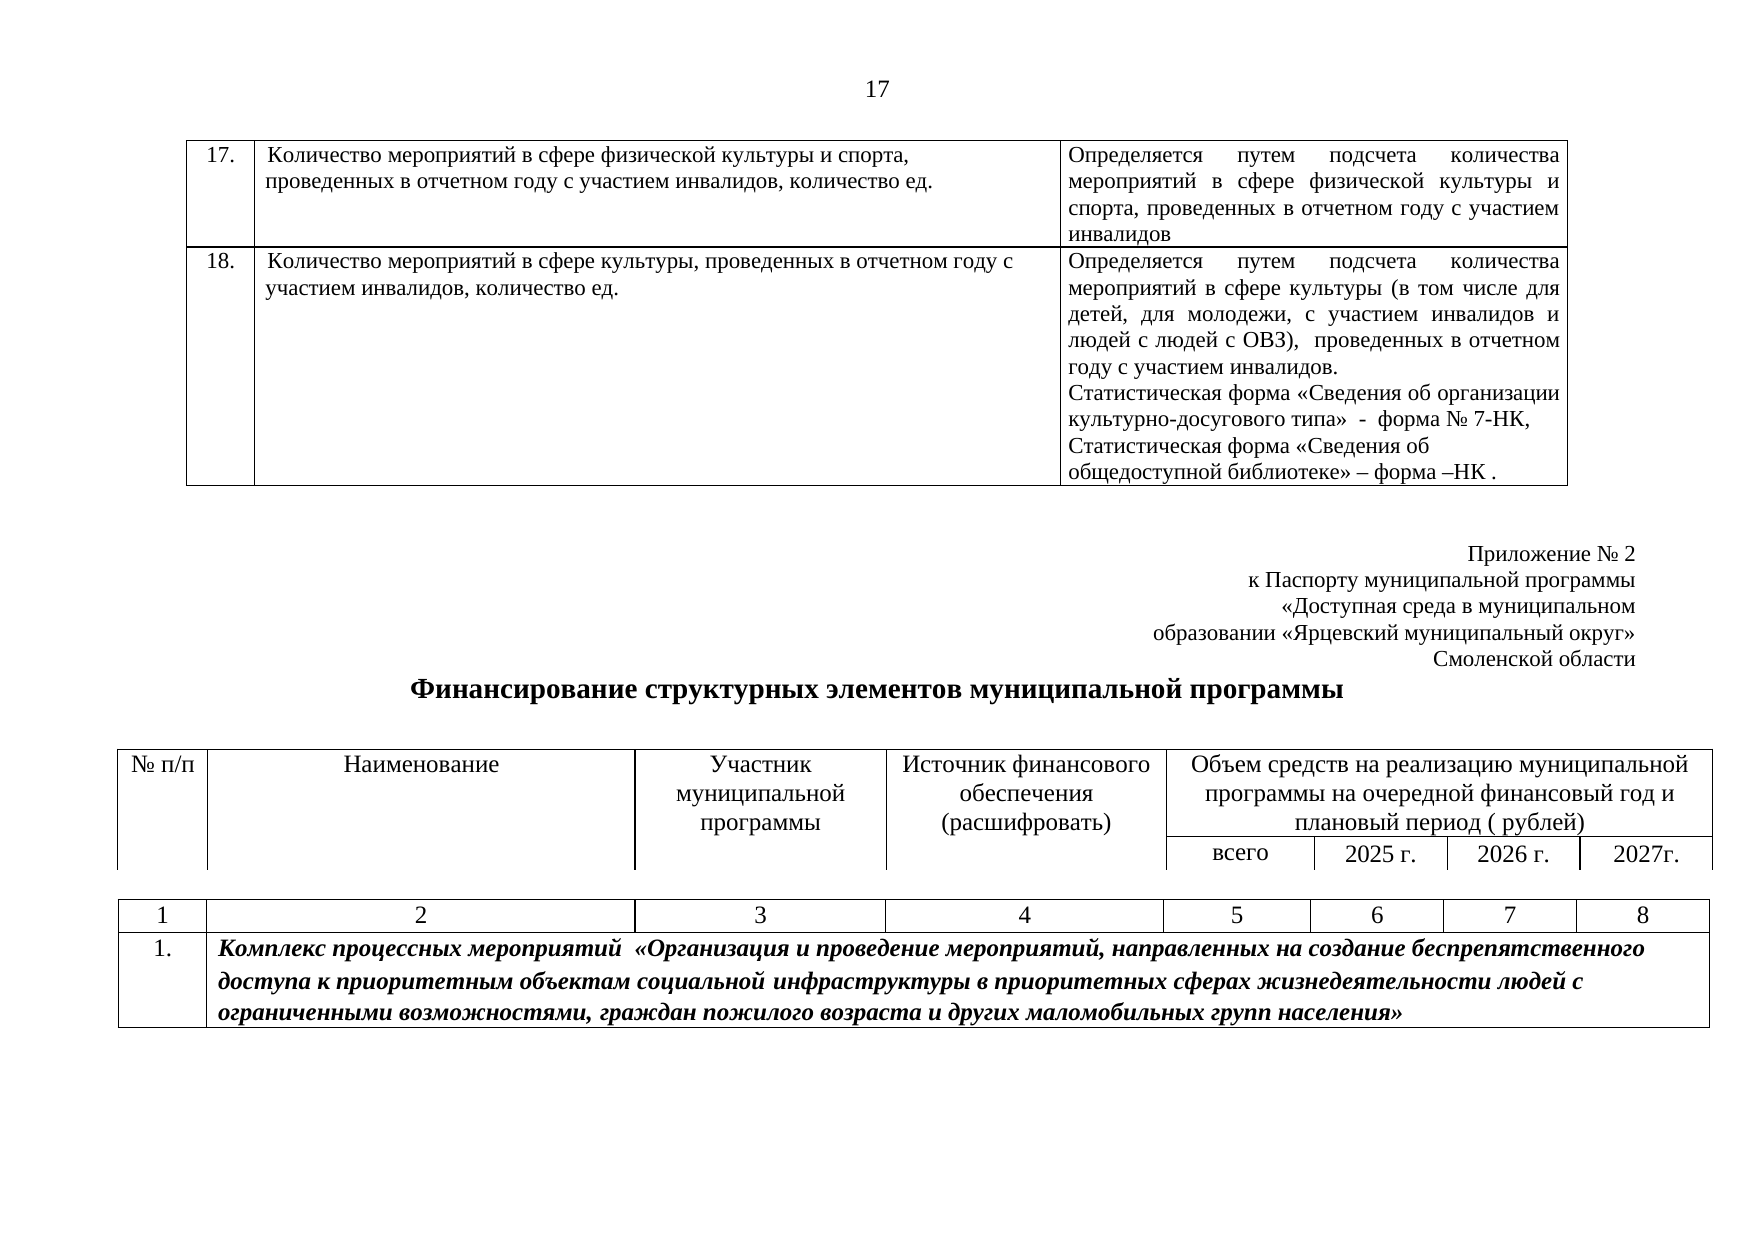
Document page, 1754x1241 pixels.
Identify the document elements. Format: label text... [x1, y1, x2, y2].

table_header Объем средств на реализацию муниципальной программы на очередной финансовый год и плановый период ( рублей) [1167, 750, 1712, 836]
text к Паспорту муниципальной программы [118, 566, 1636, 592]
table_header 8 [1577, 900, 1709, 932]
text Финансирование структурных элементов муниципальной программы [118, 671, 1636, 705]
table_cell Определяется путем подсчета количества мероприятий в сфере культуры (в том числе для детей, для молодежи, с участием инвалидов и людей с людей с ОВЗ), проведенных в отчетном году с участием инвалидов. Статистическая форма «Сведения об организации культурно-досугового типа» - форма № 7-НК, Статистическая форма «Сведения об общедоступной библиотеке» – форма –НК . [1061, 248, 1567, 484]
table_cell Определяется путем подсчета количества мероприятий в сфере физической культуры и спорта, проведенных в отчетном году с участием инвалидов [1061, 141, 1567, 246]
table_header 1 [119, 900, 206, 932]
table_header № п/п [118, 750, 207, 870]
table_header 3 [636, 900, 885, 932]
table_cell 2026 г. [1448, 837, 1579, 870]
table_header 7 [1444, 900, 1576, 932]
table_cell Комплекс процессных мероприятий «Организация и проведение мероприятий, направленных на создание беспрепятственного доступа к приоритетным объектам социальной инфраструктуры в приоритетных сферах жизнедеятельности людей с ограниченными возможностями, граждан пожилого возраста и других маломобильных групп населения» [207, 933, 1709, 1027]
table_cell Количество мероприятий в сфере физической культуры и спорта, проведенных в отчетном году с участием инвалидов, количество ед. [255, 141, 1060, 246]
table_cell Количество мероприятий в сфере культуры, проведенных в отчетном году с участием инвалидов, количество ед. [255, 248, 1060, 484]
text Приложение № 2 [118, 539, 1636, 566]
text «Доступная среда в муниципальном [118, 592, 1636, 619]
table_header Источник финансового обеспечения (расшифровать) [887, 750, 1166, 870]
table_header Участник муниципальной программы [636, 750, 886, 870]
table_cell 1. [119, 933, 206, 1027]
table_header 4 [886, 900, 1163, 932]
table_cell 17. [187, 141, 254, 246]
table_cell 2027г. [1581, 837, 1712, 870]
table_cell всего [1167, 837, 1314, 870]
table_cell 2025 г. [1315, 837, 1447, 870]
text Смоленской области [118, 645, 1636, 671]
table_header 2 [207, 900, 634, 932]
text образовании «Ярцевский муниципальный округ» [118, 619, 1636, 645]
table_header Наименование [208, 750, 634, 870]
table_header 5 [1164, 900, 1310, 932]
table_header 6 [1311, 900, 1443, 932]
table_cell 18. [187, 248, 254, 484]
